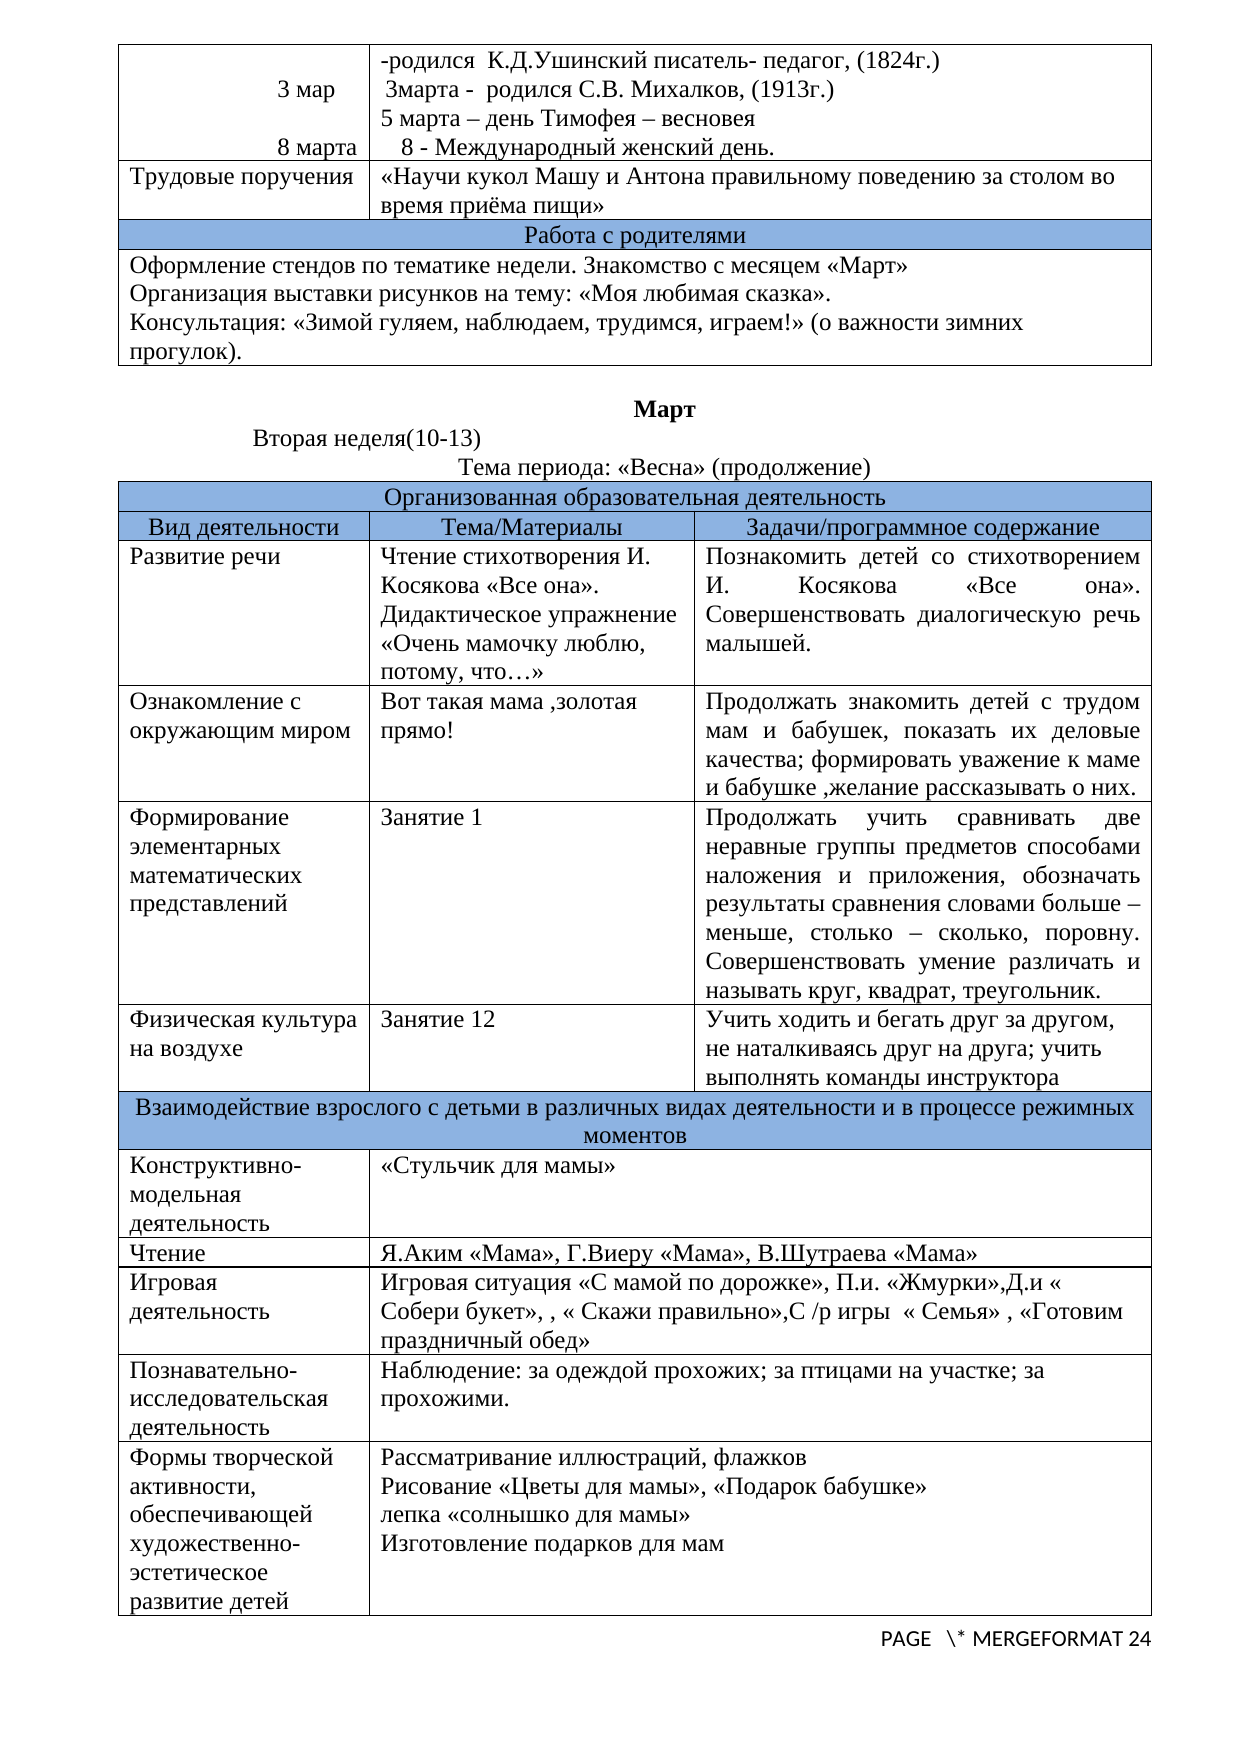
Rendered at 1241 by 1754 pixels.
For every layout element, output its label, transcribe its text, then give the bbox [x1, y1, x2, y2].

table_cell Взаимодействие взрослого с детьми в различных видах деятельности и в процессе режимных моментов [119, 1092, 1151, 1149]
table_cell Познавательно- исследовательская деятельность [119, 1355, 369, 1441]
table_cell Работа с родителями [119, 220, 1151, 249]
table_cell Игровая ситуация «С мамой по дорожке», П.и. «Жмурки»,Д.и « Собери букет», , « Скажи правильно»,C /р игры « Семья» , «Готовим праздничный обед» [370, 1268, 1151, 1354]
table_cell Календарь жизни [119, 45, 369, 160]
text Март [177, 394, 1152, 423]
table_cell Тема/Материалы [370, 512, 694, 540]
table_cell Продолжать знакомить детей с трудом мам и бабушек, показать их деловые качества; формировать уважение к маме и бабушке ,желание рассказывать о них. [695, 686, 1151, 801]
table_cell Занятие 12 [370, 1005, 694, 1091]
table_cell Развитие речи [119, 541, 369, 685]
table_cell Физическая культура на воздухе [119, 1005, 369, 1091]
table_cell Вот такая мама ,золотая прямо! [370, 686, 694, 801]
table_cell Учить ходить и бегать друг за другом, не наталкиваясь друг на друга; учить выполнять команды инструктора [695, 1005, 1151, 1091]
table_cell Задачи/программное содержание [695, 512, 1151, 540]
table_cell Формы творческой активности, обеспечивающей художественно-эстетическое развитие детей [119, 1442, 369, 1614]
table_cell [370, 45, 1151, 160]
table_cell Чтение стихотворения И. Косякова «Все она». Дидактическое упражнение «Очень мамочку люблю, потому, что…» [370, 541, 694, 685]
table_header Организованная образовательная деятельность [119, 482, 1151, 511]
table_cell «Научи кукол Машу и Антона правильному поведению за столом во время приёма пищи» [370, 161, 1151, 219]
table_cell Рассматривание иллюстраций, флажков Рисование «Цветы для мамы», «Подарок бабушке» лепка «солнышко для мамы» Изготовление подарков для мам [370, 1442, 1151, 1614]
table_cell Занятие 1 [370, 802, 694, 1003]
table_cell Продолжать учить сравнивать две неравные группы предметов способами наложения и приложения, обозначать результаты сравнения словами больше – меньше, столько – сколько, поровну. Совершенствовать умение различать и называть круг, квадрат, треугольник. [695, 802, 1151, 1003]
table_cell Оформление стендов по тематике недели. Знакомство с месяцем «Март» Организация выставки рисунков на тему: «Моя любимая сказка». Консультация: «Зимой гуляем, наблюдаем, трудимся, играем!» (о важности зимних прогулок). [119, 250, 1151, 365]
table_cell Вид деятельности [119, 512, 369, 540]
text Тема периода: «Весна» (продолжение) [177, 452, 1152, 481]
list Вторая неделя(10-13) [252, 423, 1152, 452]
table_cell Наблюдение: за одеждой прохожих; за птицами на участке; за прохожими. [370, 1355, 1151, 1441]
table_cell Чтение [119, 1238, 369, 1266]
table_cell Игровая деятельность [119, 1268, 369, 1354]
table_cell Формирование элементарных математических представлений [119, 802, 369, 1003]
table_cell «Стульчик для мамы» [370, 1150, 1151, 1237]
table_cell Ознакомление с окружающим миром [119, 686, 369, 801]
table_cell Конструктивно-модельная деятельность [119, 1150, 369, 1237]
table_cell Я.Аким «Мама», Г.Виеру «Мама», В.Шутраева «Мама» [370, 1238, 1151, 1266]
table_cell Познакомить детей со стихотворением И. Косякова «Все она». Совершенствовать диалогическую речь малышей. [695, 541, 1151, 685]
table_cell Трудовые поручения [119, 161, 369, 219]
